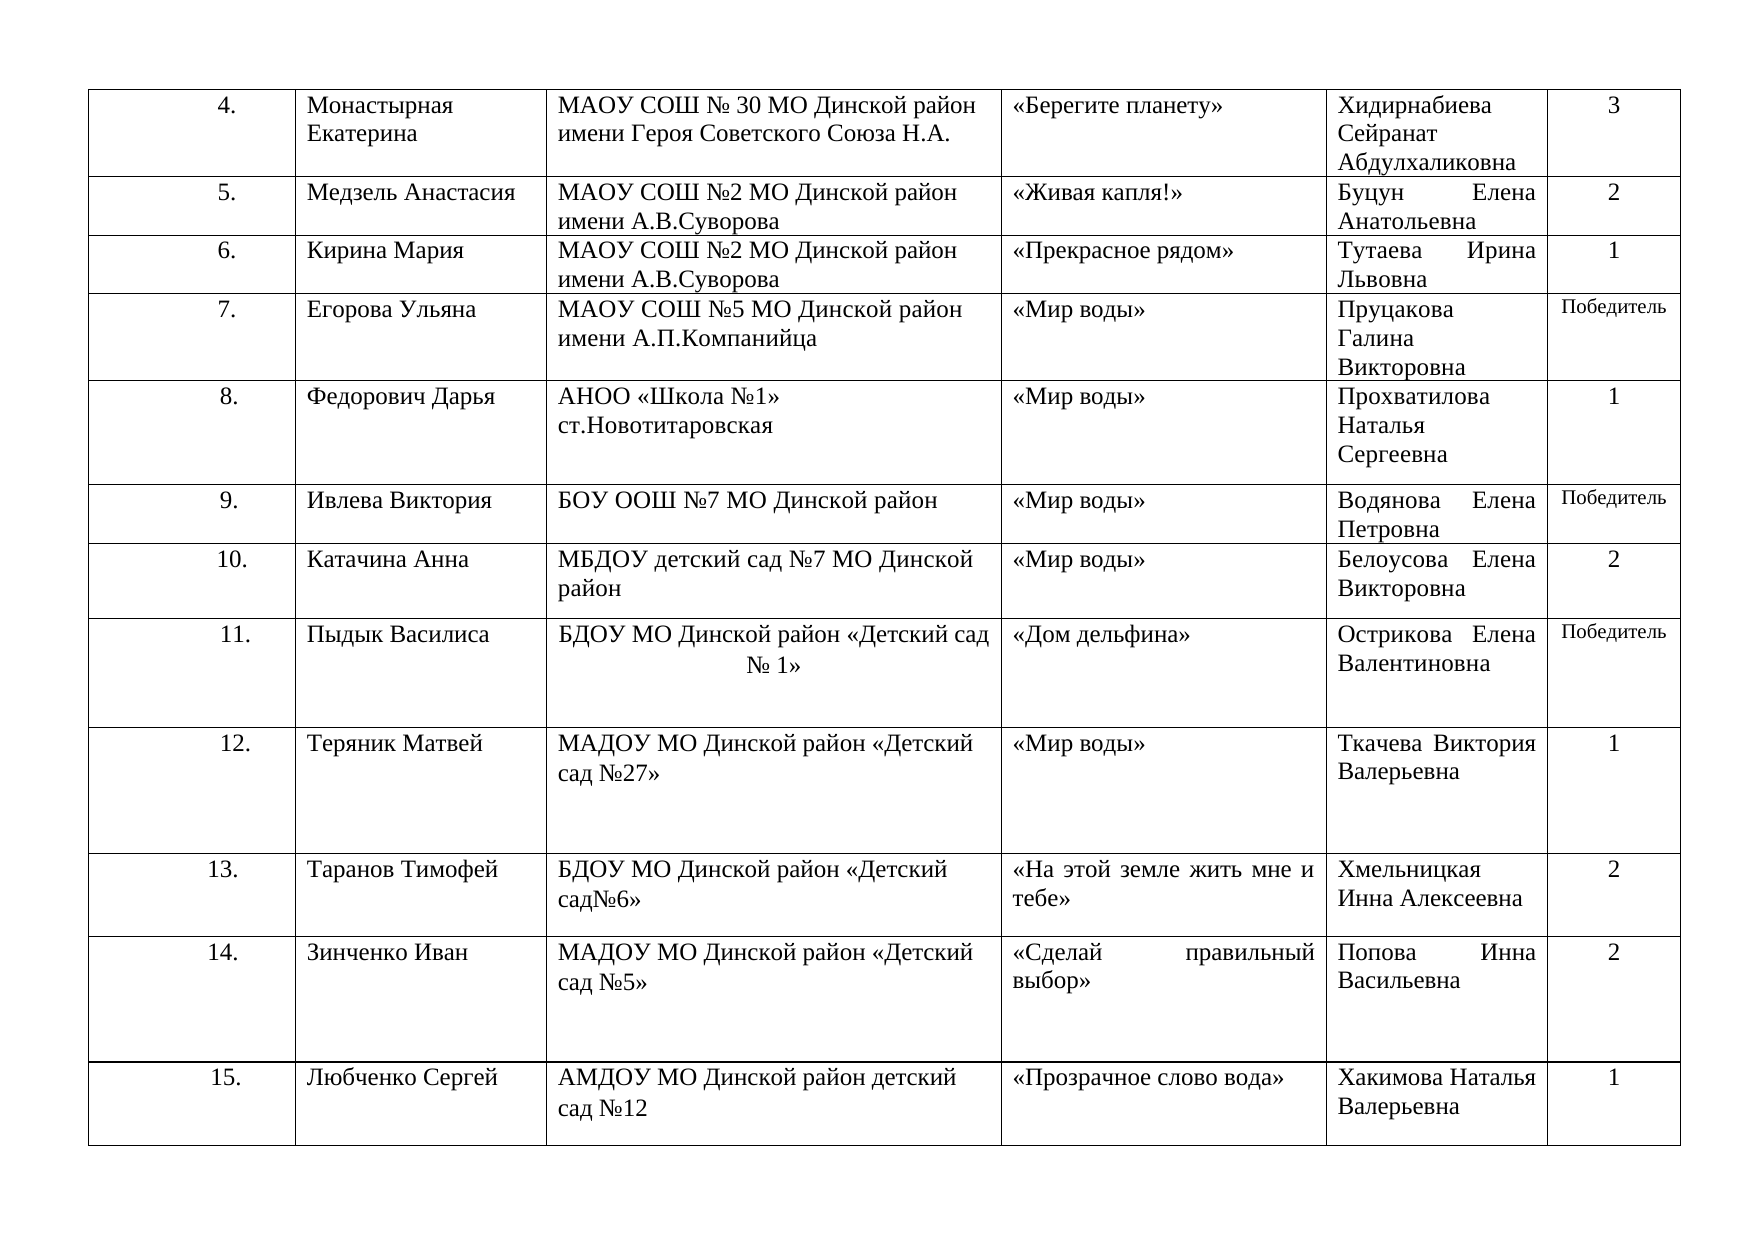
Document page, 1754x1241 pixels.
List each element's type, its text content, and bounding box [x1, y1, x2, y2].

table_cell «Берегите планету» [1002, 90, 1326, 176]
table_cell «Мир воды» [1002, 544, 1326, 618]
table_cell 3 [1548, 90, 1680, 176]
table_cell Водянова Елена Петровна [1440, 485, 1547, 543]
table_cell «Дом дельфина» [1002, 619, 1326, 727]
table_cell МАДОУ МО Динской район «Детский сад №27» [547, 728, 1001, 853]
table_cell Пруцакова Галина Викторовна [1414, 294, 1547, 380]
table_cell Любченко Сергей [296, 1063, 546, 1144]
table_cell Хидирнабиева Сейранат Абдулхаликовна [1327, 90, 1547, 176]
table_cell АНОО «Школа №1» ст.Новотитаровская [547, 381, 1001, 484]
table_cell МАДОУ МО Динской район «Детский сад №5» [547, 937, 1001, 1061]
table_cell Пыдык Василиса [296, 619, 546, 727]
table_cell МАОУ СОШ №5 МО Динской район имени А.П.Компанийца [547, 294, 1001, 380]
table_cell Федорович Дарья [296, 381, 546, 484]
table_cell Попова Инна Васильевна [1327, 937, 1547, 1061]
table_cell МАОУ СОШ №2 МО Динской район имени А.В.Суворова [547, 177, 1001, 234]
table_cell 12. [89, 728, 295, 853]
table_cell Буцун Елена Анатольевна [1477, 177, 1547, 234]
table_cell Таранов Тимофей [296, 854, 546, 936]
table_cell «Сделай правильный выбор» [1002, 937, 1326, 1061]
table_cell Теряник Матвей [296, 728, 546, 853]
table_cell МБДОУ детский сад №7 МО Динской район [547, 544, 1001, 618]
table_cell Победитель [1548, 485, 1680, 543]
table_cell 14. [89, 937, 295, 1061]
table_cell «Прозрачное слово вода» [1002, 1063, 1326, 1144]
table_cell 2 [1548, 854, 1680, 936]
table_cell Монастырная Екатерина [296, 90, 546, 176]
table_cell 2 [1548, 544, 1680, 618]
table_cell БОУ ООШ №7 МО Динской район [547, 485, 1001, 543]
table_cell Победитель [1548, 294, 1680, 380]
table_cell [547, 90, 1001, 176]
table_cell 1 [1548, 728, 1680, 853]
table_cell Хакимова Наталья Валерьевна [1327, 1063, 1547, 1144]
table_cell МАОУ СОШ №2 МО Динской район имени А.В.Суворова [547, 236, 1001, 293]
table_cell «Живая капля!» [1002, 177, 1326, 234]
table_cell «Мир воды» [1002, 381, 1326, 484]
table_cell 1 [1548, 1063, 1680, 1144]
table_cell 5. [89, 177, 295, 234]
table_cell 2 [1548, 177, 1680, 234]
table_cell «На этой земле жить мне и тебе» [1002, 854, 1326, 936]
table_cell Хмельницкая Инна Алексеевна [1327, 854, 1547, 936]
table_cell 7. [89, 294, 295, 380]
table_cell 11. [89, 619, 295, 727]
table_cell 6. [89, 236, 295, 293]
table_cell 1 [1548, 236, 1680, 293]
table_cell 10. [89, 544, 295, 618]
table_cell БДОУ МО Динской район «Детский сад№6» [547, 854, 1001, 936]
table_cell Медзель Анастасия [296, 177, 546, 234]
table_cell Егорова Ульяна [296, 294, 546, 380]
table_cell 2 [1548, 937, 1680, 1061]
table_cell 9. [89, 485, 295, 543]
table_cell Катачина Анна [296, 544, 546, 618]
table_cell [547, 1063, 1001, 1144]
table_cell Ткачева Виктория Валерьевна [1327, 728, 1547, 853]
table_cell Острикова Елена Валентиновна [1327, 619, 1547, 727]
table_cell 4. [89, 90, 295, 176]
table_cell Победитель [1548, 619, 1680, 727]
table_cell «Мир воды» [1002, 728, 1326, 853]
table_cell Ивлева Виктория [296, 485, 546, 543]
table_cell Кирина Мария [296, 236, 546, 293]
table_cell Тутаева Ирина Львовна [1427, 236, 1547, 293]
table_cell «Мир воды» [1002, 485, 1326, 543]
table_cell 8. [89, 381, 295, 484]
table_cell 1 [1548, 381, 1680, 484]
table_cell 13. [89, 854, 295, 936]
table_cell Белоусова Елена Викторовна [1327, 544, 1547, 618]
table_cell Зинченко Иван [296, 937, 546, 1061]
table_cell «Прекрасное рядом» [1002, 236, 1326, 293]
table_cell Прохватилова Наталья Сергеевна [1327, 381, 1547, 484]
table_cell «Мир воды» [1002, 294, 1326, 380]
table_cell БДОУ МО Динской район «Детский сад № 1» [547, 619, 1001, 727]
table_cell 15. [89, 1063, 295, 1144]
